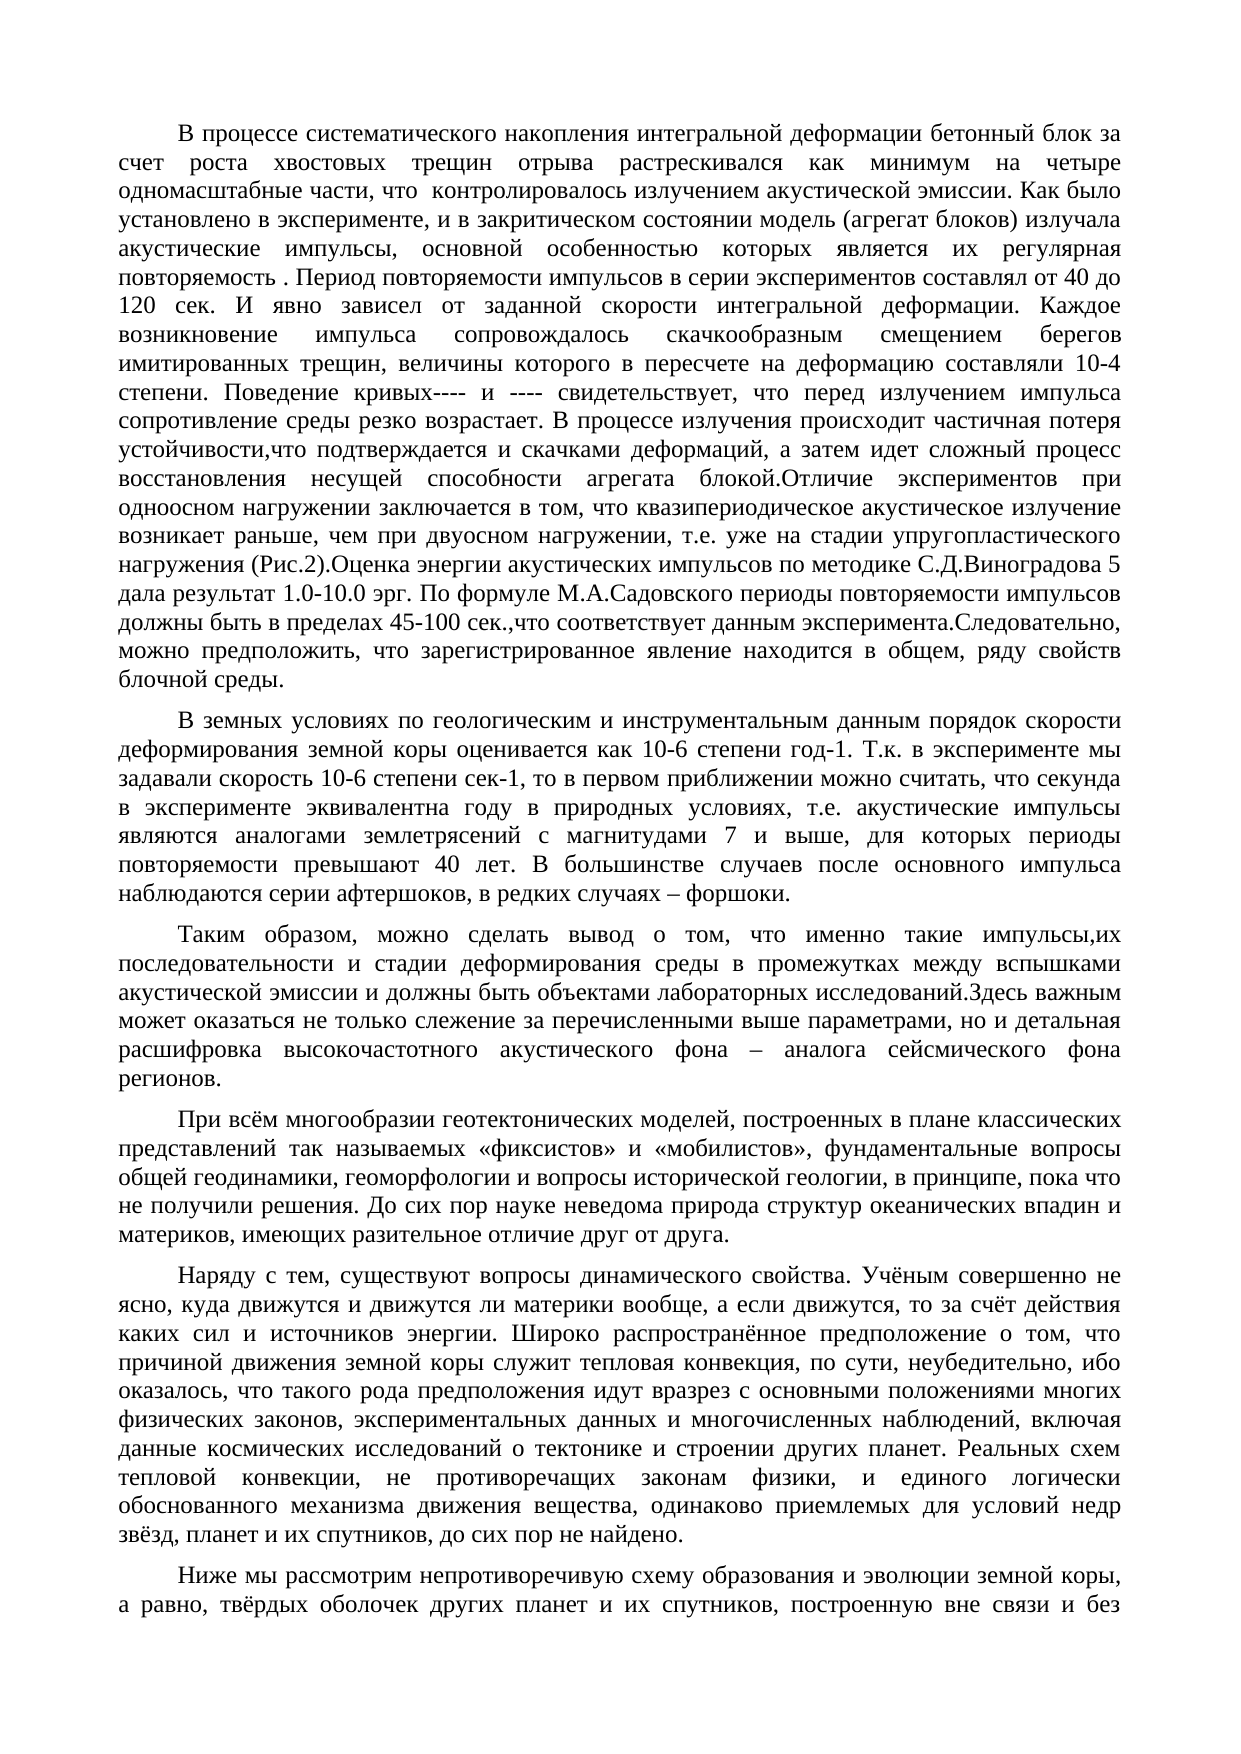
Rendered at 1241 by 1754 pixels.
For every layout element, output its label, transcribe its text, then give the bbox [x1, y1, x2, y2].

text В процессе систематического накопления интегральной деформации бетонный блок за счет роста хвостовых трещин отрыва растрескивался как минимум на четыре одномасштабные части, что контролировалось излучением акустической эмиссии. Как было установлено в эксперименте, и в закритическом состоянии модель (агрегат блоков) излучала акустические импульсы, основной особенностью которых является их регулярная повторяемость . Период повторяемости импульсов в серии экспериментов составлял от 40 до 120 сек. И явно зависел от заданной скорости интегральной деформации. Каждое возникновение импульса сопровождалось скачкообразным смещением берегов имитированных трещин, величины которого в пересчете на деформацию составляли 10-4 степени. Поведение кривых---- и ---- свидетельствует, что перед излучением импульса сопротивление среды резко возрастает. В процессе излучения происходит частичная потеря устойчивости,что подтверждается и скачками деформаций, а затем идет сложный процесс восстановления несущей способности агрегата блокой.Отличие экспериментов при одноосном нагружении заключается в том, что квазипериодическое акустическое излучение возникает раньше, чем при двуосном нагружении, т.е. уже на стадии упругопластического нагружения (Рис.2).Оценка энергии акустических импульсов по методике С.Д.Виноградова 5 дала результат 1.0-10.0 эрг. По формуле М.А.Садовского периоды повторяемости импульсов должны быть в пределах 45-100 сек.,что соответствует данным эксперимента.Следовательно, можно предположить, что зарегистрированное явление находится в общем, ряду свойств блочной среды. [118, 118, 1122, 693]
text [118, 1561, 1122, 1618]
text При всём многообразии геотектонических моделей, построенных в плане классических представлений так называемых «фиксистов» и «мобилистов», фундаментальные вопросы общей геодинамики, геоморфологии и вопросы исторической геологии, в принципе, пока что не получили решения. До сих пор науке неведома природа структур океанических впадин и материков, имеющих разительное отличие друг от друга. [118, 1104, 1122, 1248]
text Таким образом, можно сделать вывод о том, что именно такие импульсы,их последовательности и стадии деформирования среды в промежутках между вспышками акустической эмиссии и должны быть объектами лабораторных исследований.Здесь важным может оказаться не только слежение за перечисленными выше параметрами, но и детальная расшифровка высокочастотного акустического фона – аналога сейсмического фона регионов. [118, 919, 1122, 1092]
text Наряду с тем, существуют вопросы динамического свойства. Учёным совершенно не ясно, куда движутся и движутся ли материки вообще, а если движутся, то за счёт действия каких сил и источников энергии. Широко распространённое предположение о том, что причиной движения земной коры служит тепловая конвекция, по сути, неубедительно, ибо оказалось, что такого рода предположения идут вразрез с основными положениями многих физических законов, экспериментальных данных и многочисленных наблюдений, включая данные космических исследований о тектонике и строении других планет. Реальных схем тепловой конвекции, не противоречащих законам физики, и единого логически обоснованного механизма движения вещества, одинаково приемлемых для условий недр звёзд, планет и их спутников, до сих пор не найдено. [118, 1261, 1122, 1548]
text В земных условиях по геологическим и инструментальным данным порядок скорости деформирования земной коры оценивается как 10-6 степени год-1. Т.к. в эксперименте мы задавали скорость 10-6 степени сек-1, то в первом приближении можно считать, что секунда в эксперименте эквивалентна году в природных условиях, т.е. акустические импульсы являются аналогами землетрясений с магнитудами 7 и выше, для которых периоды повторяемости превышают 40 лет. В большинстве случаев после основного импульса наблюдаются серии афтершоков, в редких случаях – форшоки. [118, 706, 1122, 907]
